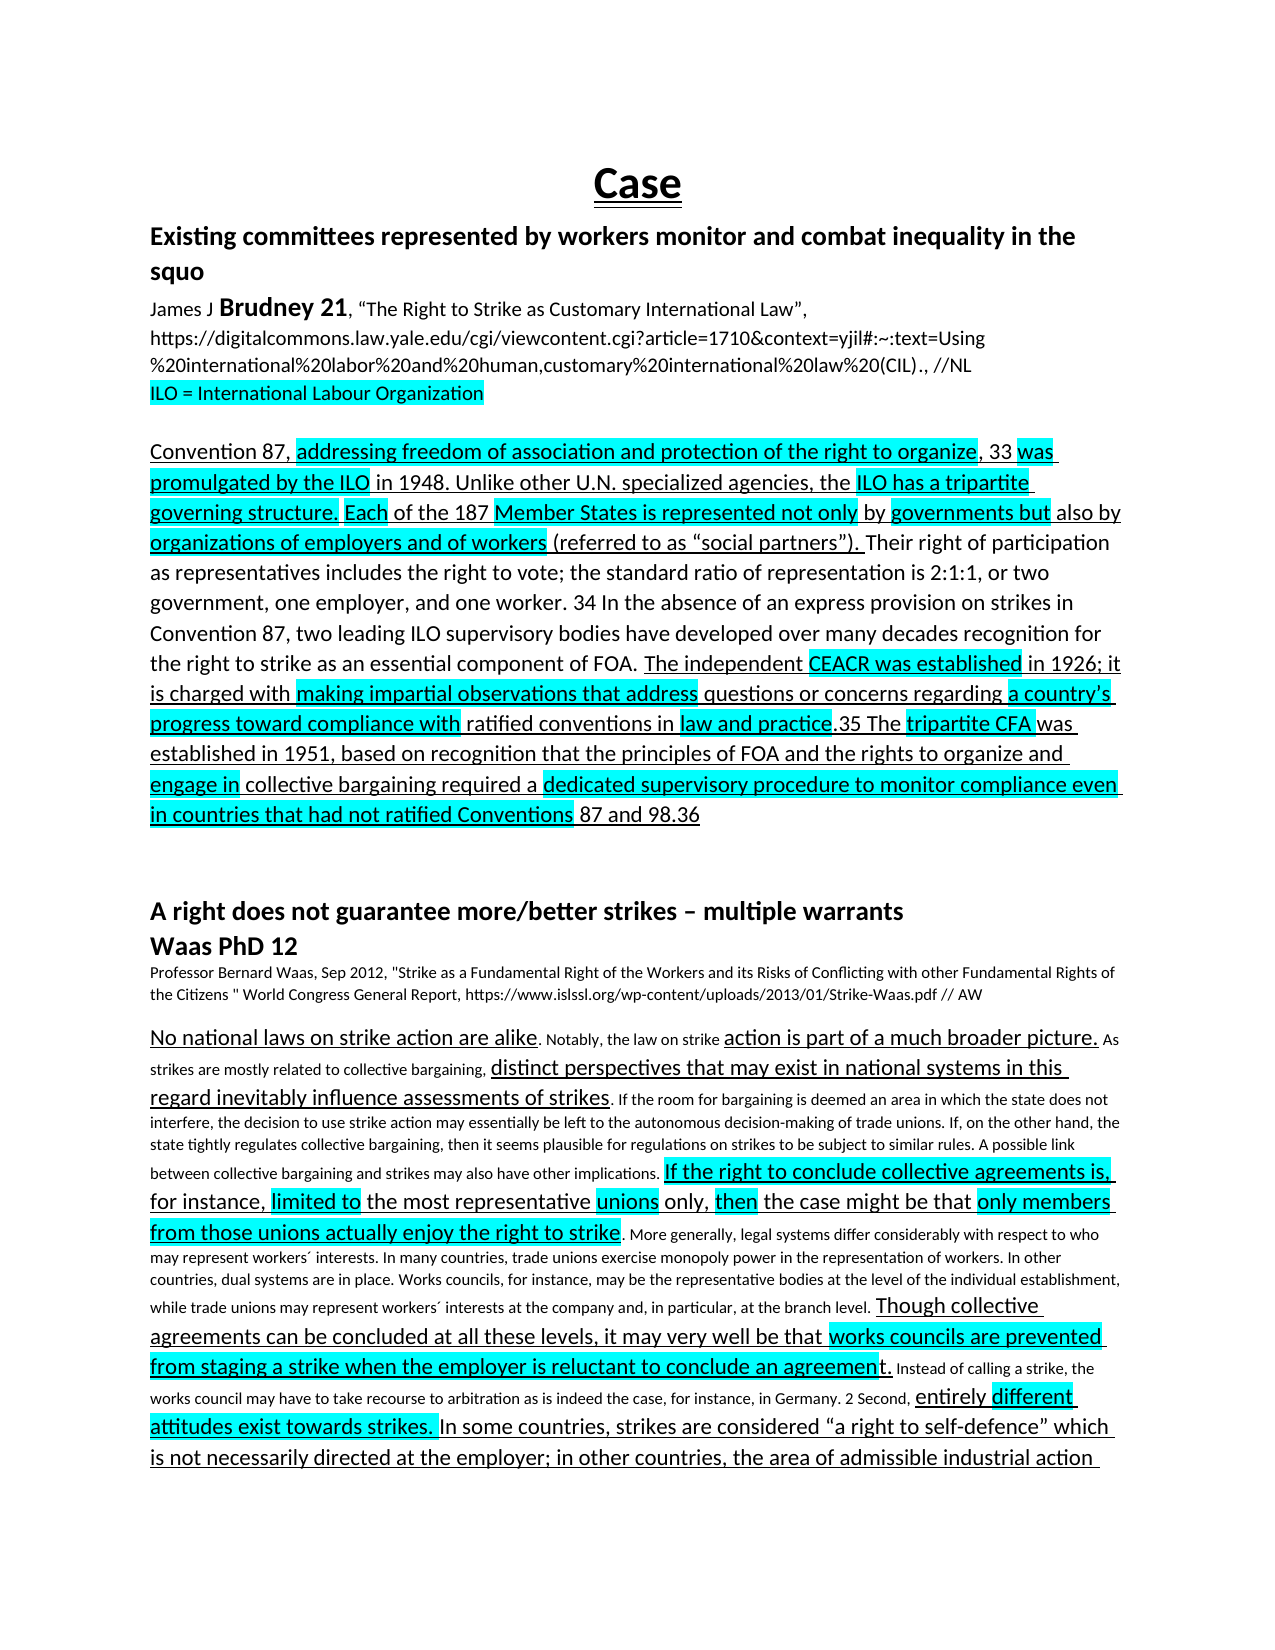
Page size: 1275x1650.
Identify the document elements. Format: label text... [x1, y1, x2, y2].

subtitle Case [150, 154, 1125, 210]
text Waas PhD 12 [150, 929, 1125, 962]
text Convention 87, addressing freedom of association and protection of the right to organize, 33 was promulgated by the ILO in 1948. Unlike other U.N. specialized agencies, the ILO has a tripartite governing structure. Each of the 187 Member States is represented not only by governments but also by organizations of employers and of workers (referred to as “social partners”). Their right of participation as representatives includes the right to vote; the standard ratio of representation is 2:1:1, or two government, one employer, and one worker. 34 In the absence of an express provision on strikes in Convention 87, two leading ILO supervisory bodies have developed over many decades recognition for the right to strike as an essential component of FOA. The independent CEACR was established in 1926; it is charged with making impartial observations that address questions or concerns regarding a country’s progress toward compliance with ratified conventions in law and practice.35 The tripartite CFA was established in 1951, based on recognition that the principles of FOA and the rights to organize and engage in collective bargaining required a dedicated supervisory procedure to monitor compliance even in countries that had not ratified Conventions 87 and 98.36 [150, 437, 1125, 828]
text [150, 1023, 1125, 1471]
text A right does not guarantee more/better strikes – multiple warrants [150, 894, 1125, 927]
text Professor Bernard Waas, Sep 2012, "Strike as a Fundamental Right of the Workers and its Risks of Conflicting with other Fundamental Rights of the Citizens " World Congress General Report, https://www.islssl.org/wp-content/uploads/2013/01/Strike-Waas.pdf // AW [150, 962, 1125, 1004]
text Existing committees represented by workers monitor and combat inequality in the squo James J Brudney 21, “The Right to Strike as Customary International Law”, https://digitalcommons.law.yale.edu/cgi/viewcontent.cgi?article=1710&context=yjil#:~:text=Using%20international%20labor%20and%20human,customary%20international%20law%20(CIL)., //NL ILO = International Labour Organization [150, 219, 1125, 435]
